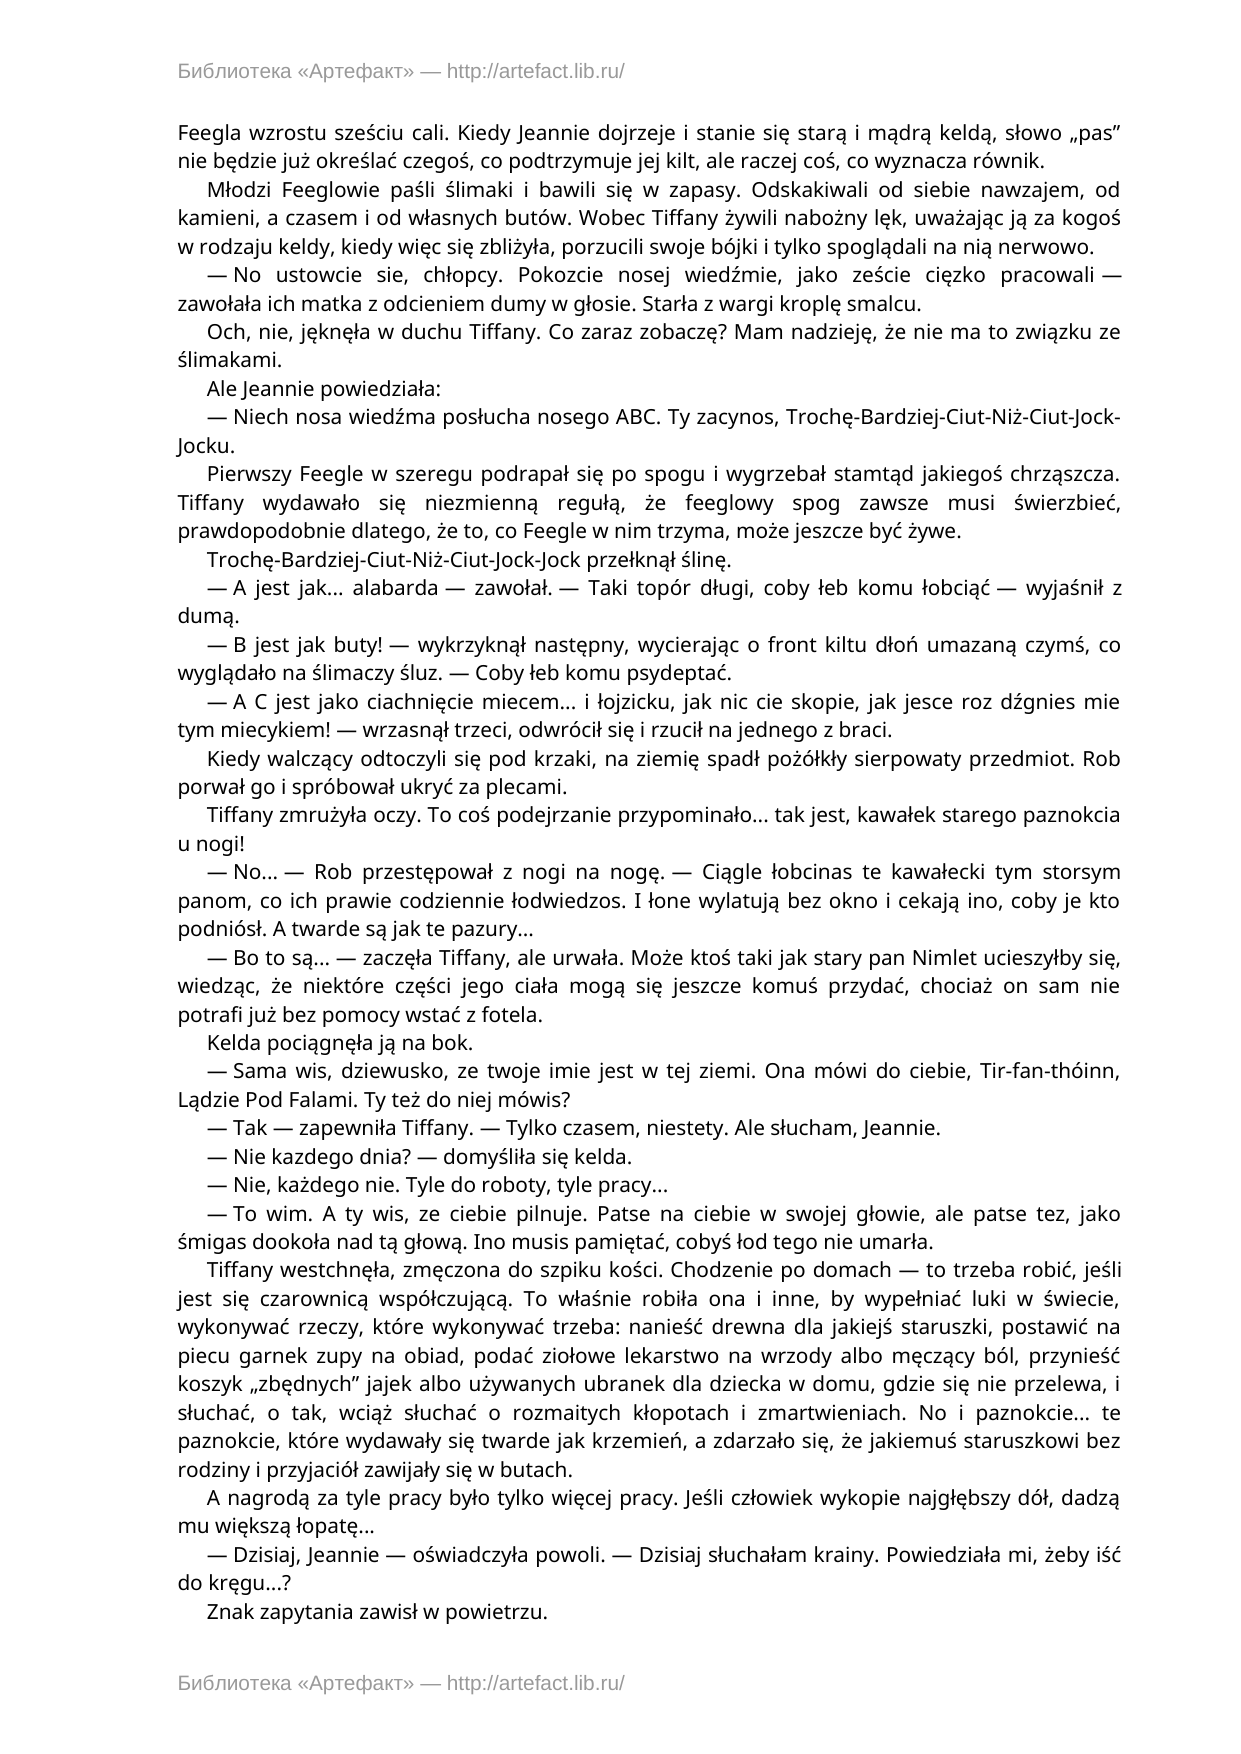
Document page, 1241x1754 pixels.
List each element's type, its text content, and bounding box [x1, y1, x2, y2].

text Och, nie, jęknęła w duchu Tiffany. Co zaraz zobaczę? Mam nadzieję, że nie ma to związku ze ślimakami. [177, 317, 1122, 374]
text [177, 118, 1122, 175]
text Kelda pociągnęła ją na bok. [177, 1028, 1122, 1057]
text — A C jest jako ciachnięcie miecem... i łojzicku, jak nic cie skopie, jak jesce roz dźgnies mie tym miecykiem! — wrzasnął trzeci, odwrócił się i rzucił na jednego z braci. [177, 687, 1122, 744]
text Tiffany westchnęła, zmęczona do szpiku kości. Chodzenie po domach — to trzeba robić, jeśli jest się czarownicą współczującą. To właśnie robiła ona i inne, by wypełniać luki w świecie, wykonywać rzeczy, które wykonywać trzeba: nanieść drewna dla jakiejś staruszki, postawić na piecu garnek zupy na obiad, podać ziołowe lekarstwo na wrzody albo męczący ból, przynieść koszyk „zbędnych” jajek albo używanych ubranek dla dziecka w domu, gdzie się nie przelewa, i słuchać, o tak, wciąż słuchać o rozmaitych kłopotach i zmartwieniach. No i paznokcie... te paznokcie, które wydawały się twarde jak krzemień, a zdarzało się, że jakiemuś staruszkowi bez rodziny i przyjaciół zawijały się w butach. [177, 1256, 1122, 1483]
text — B jest jak buty! — wykrzyknął następny, wycierając o front kiltu dłoń umazaną czymś, co wyglądało na ślimaczy śluz. — Coby łeb komu psydeptać. [177, 630, 1122, 687]
text Trochę-Bardziej-Ciut-Niż-Ciut-Jock-Jock przełknął ślinę. [177, 545, 1122, 573]
text — Nie, każdego nie. Tyle do roboty, tyle pracy... [177, 1170, 1122, 1199]
text — Dzisiaj, Jeannie — oświadczyła powoli. — Dzisiaj słuchałam krainy. Powiedziała mi, żeby iść do kręgu...? [177, 1540, 1122, 1597]
text Znak zapytania zawisł w powietrzu. [177, 1597, 1122, 1625]
text — Bo to są... — zaczęła Tiffany, ale urwała. Może ktoś taki jak stary pan Nimlet ucieszyłby się, wiedząc, że niektóre części jego ciała mogą się jeszcze komuś przydać, chociaż on sam nie potrafi już bez pomocy wstać z fotela. [177, 943, 1122, 1028]
text — Nie kazdego dnia? — domyśliła się kelda. [177, 1142, 1122, 1170]
text Ale Jeannie powiedziała: [177, 374, 1122, 402]
text — No... — Rob przestępował z nogi na nogę. — Ciągle łobcinas te kawałecki tym storsym panom, co ich prawie codziennie łodwiedzos. I łone wylatują bez okno i cekają ino, coby je kto podniósł. A twarde są jak te pazury... [177, 857, 1122, 943]
text — Niech nosa wiedźma posłucha nosego ABC. Ty zacynos, Trochę-Bardziej-Ciut-Niż-Ciut-Jock-Jocku. [177, 402, 1122, 459]
text Kiedy walczący odtoczyli się pod krzaki, na ziemię spadł pożółkły sierpowaty przedmiot. Rob porwał go i spróbował ukryć za plecami. [177, 744, 1122, 801]
text Pierwszy Feegle w szeregu podrapał się po spogu i wygrzebał stamtąd jakiegoś chrząszcza. Tiffany wydawało się niezmienną regułą, że feeglowy spog zawsze musi świerzbieć, prawdopodobnie dlatego, że to, co Feegle w nim trzyma, może jeszcze być żywe. [177, 459, 1122, 545]
text — Sama wis, dziewusko, ze twoje imie jest w tej ziemi. Ona mówi do ciebie, Tir-fan-thóinn, Lądzie Pod Falami. Ty też do niej mówis? [177, 1057, 1122, 1113]
text A nagrodą za tyle pracy było tylko więcej pracy. Jeśli człowiek wykopie najgłębszy dół, dadzą mu większą łopatę... [177, 1483, 1122, 1540]
text — No ustowcie sie, chłopcy. Pokozcie nosej wiedźmie, jako zeście cięzko pracowali — zawołała ich matka z odcieniem dumy w głosie. Starła z wargi kroplę smalcu. [177, 260, 1122, 317]
text — A jest jak... alabarda — zawołał. — Taki topór długi, coby łeb komu łobciąć — wyjaśnił z dumą. [177, 573, 1122, 630]
text Młodzi Feeglowie paśli ślimaki i bawili się w zapasy. Odskakiwali od siebie nawzajem, od kamieni, a czasem i od własnych butów. Wobec Tiffany żywili nabożny lęk, uważając ją za kogoś w rodzaju keldy, kiedy więc się zbliżyła, porzucili swoje bójki i tylko spoglądali na nią nerwowo. [177, 175, 1122, 260]
text Tiffany zmrużyła oczy. To coś podejrzanie przypominało... tak jest, kawałek starego paznokcia u nogi! [177, 801, 1122, 857]
text — Tak — zapewniła Tiffany. — Tylko czasem, niestety. Ale słucham, Jeannie. [177, 1113, 1122, 1142]
text — To wim. A ty wis, ze ciebie pilnuje. Patse na ciebie w swojej głowie, ale patse tez, jako śmigas dookoła nad tą głową. Ino musis pamiętać, cobyś łod tego nie umarła. [177, 1199, 1122, 1256]
